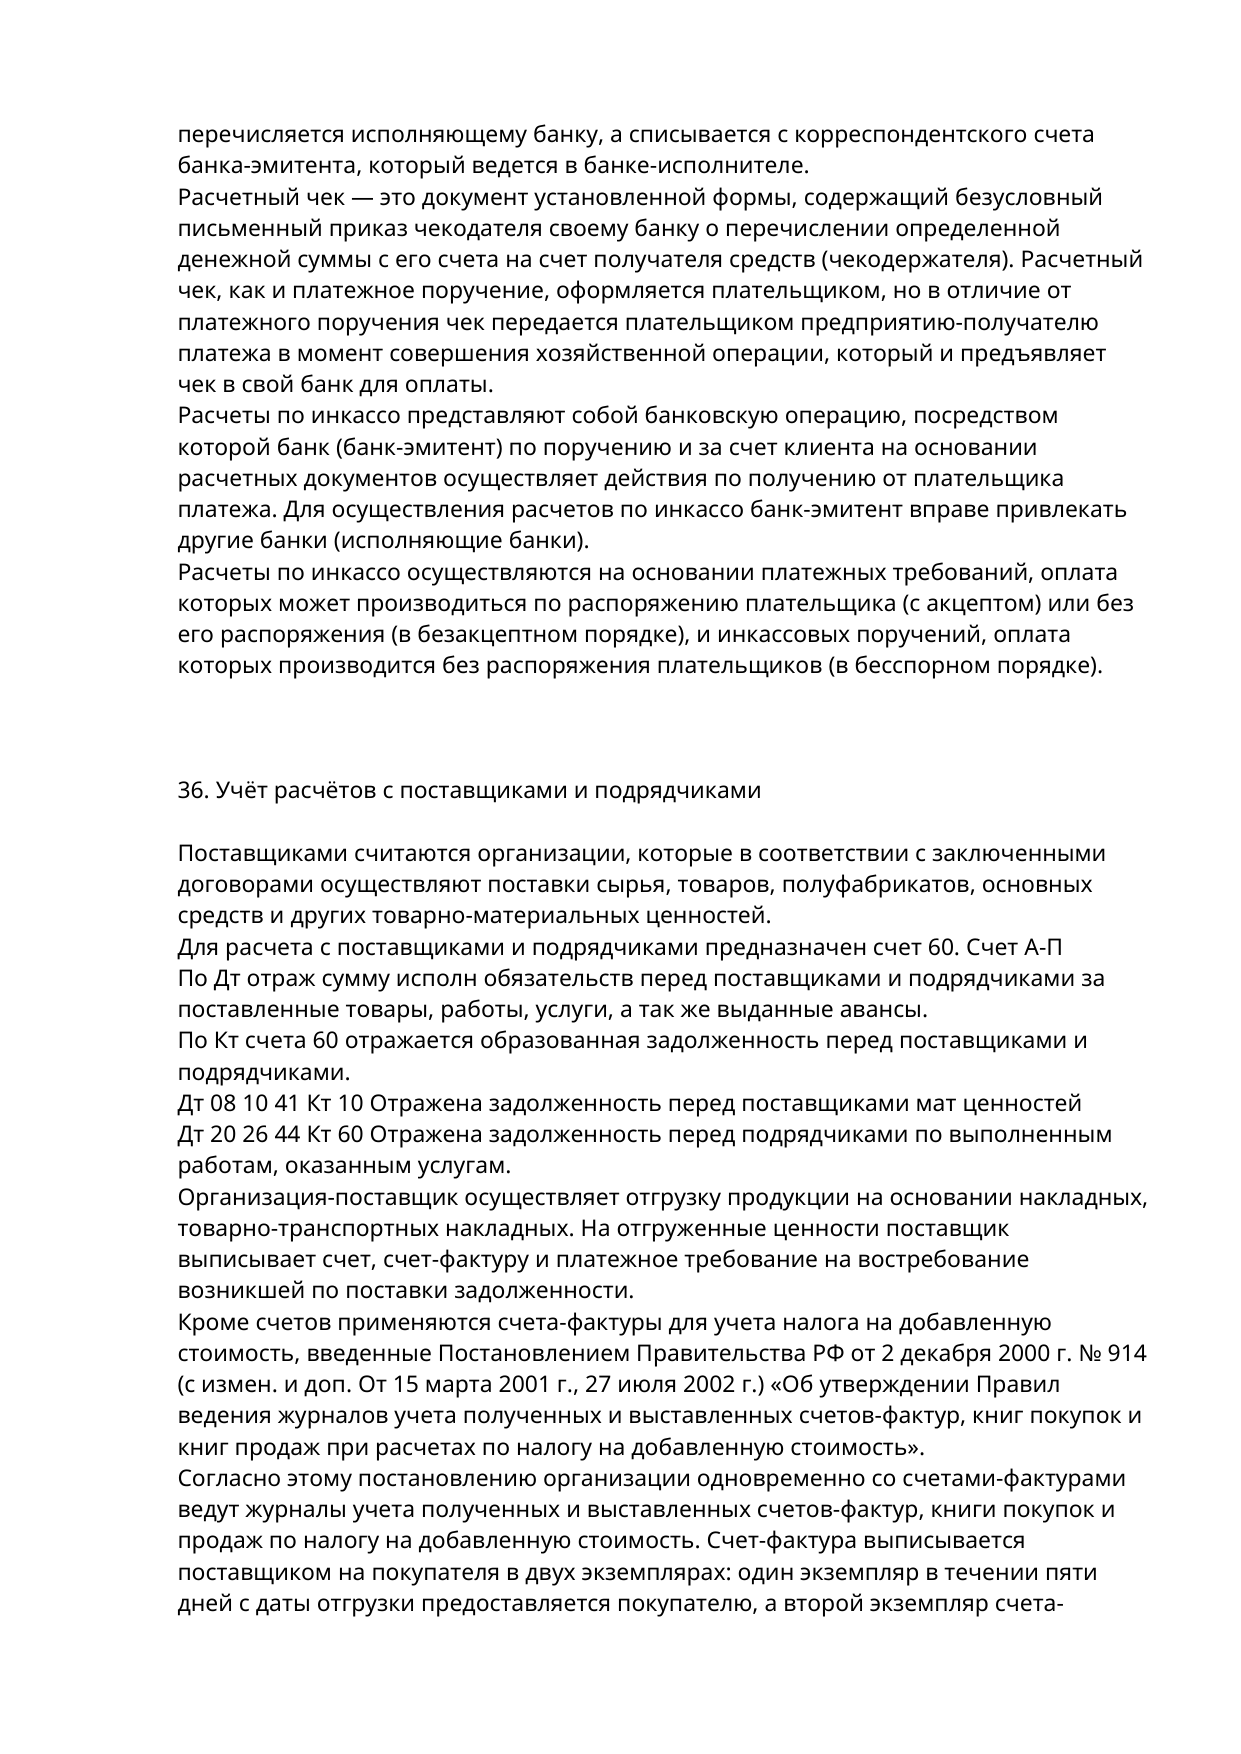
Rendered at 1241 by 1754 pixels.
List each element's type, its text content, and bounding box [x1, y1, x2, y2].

text Организация-поставщик осуществляет отгрузку продукции на основании накладных, товарно-транспортных накладных. На отгруженные ценности поставщик выписывает счет, счет-фактуру и платежное требование на востребование возникшей по поставки задолженности. [177, 1181, 1152, 1306]
text Поставщиками считаются организации, которые в соответствии с заключенными договорами осуществляют поставки сырья, товаров, полуфабрикатов, основных средств и других товарно-материальных ценностей. [177, 837, 1152, 931]
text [177, 118, 1152, 181]
text Расчеты по инкассо представляют собой банковскую операцию, посредством которой банк (банк-эмитент) по поручению и за счет клиента на основании расчетных документов осуществляет действия по получению от плательщика платежа. Для осуществления расчетов по инкассо банк-эмитент вправе привлекать другие банки (исполняющие банки). [177, 399, 1152, 556]
text По Дт отраж сумму исполн обязательств перед поставщиками и подрядчиками за поставленные товары, работы, услуги, а так же выданные авансы. [177, 962, 1152, 1024]
text 36. Учёт расчётов с поставщиками и подрядчиками [177, 774, 1152, 806]
text Расчетный чек — это документ установленной формы, содержащий безусловный письменный приказ чекодателя своему банку о перечислении определенной денежной суммы с его счета на счет получателя средств (чекодержателя). Расчетный чек, как и платежное поручение, оформляется плательщиком, но в отличие от платежного поручения чек передается плательщиком предприятию-получателю платежа в момент совершения хозяйственной операции, который и предъявляет чек в свой банк для оплаты. [177, 181, 1152, 399]
text Дт 20 26 44 Кт 60 Отражена задолженность перед подрядчиками по выполненным работам, оказанным услугам. [177, 1118, 1152, 1181]
text Расчеты по инкассо осуществляются на основании платежных требований, оплата которых может производиться по распоряжению плательщика (с акцептом) или без его распоряжения (в безакцептном порядке), и инкассовых поручений, оплата которых производится без распоряжения плательщиков (в бесспорном порядке). [177, 556, 1152, 681]
text Кроме счетов применяются счета-фактуры для учета налога на добавленную стоимость, введенные Постановлением Правительства РФ от 2 декабря 2000 г. № 914 (с измен. и доп. От 15 марта 2001 г., 27 июля 2002 г.) «Об утверждении Правил ведения журналов учета полученных и выставленных счетов-фактур, книг покупок и книг продаж при расчетах по налогу на добавленную стоимость». [177, 1306, 1152, 1462]
text Дт 08 10 41 Кт 10 Отражена задолженность перед поставщиками мат ценностей [177, 1087, 1152, 1118]
text По Кт счета 60 отражается образованная задолженность перед поставщиками и подрядчиками. [177, 1024, 1152, 1087]
text Для расчета с поставщиками и подрядчиками предназначен счет 60. Счет А-П [177, 931, 1152, 962]
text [177, 1462, 1152, 1618]
